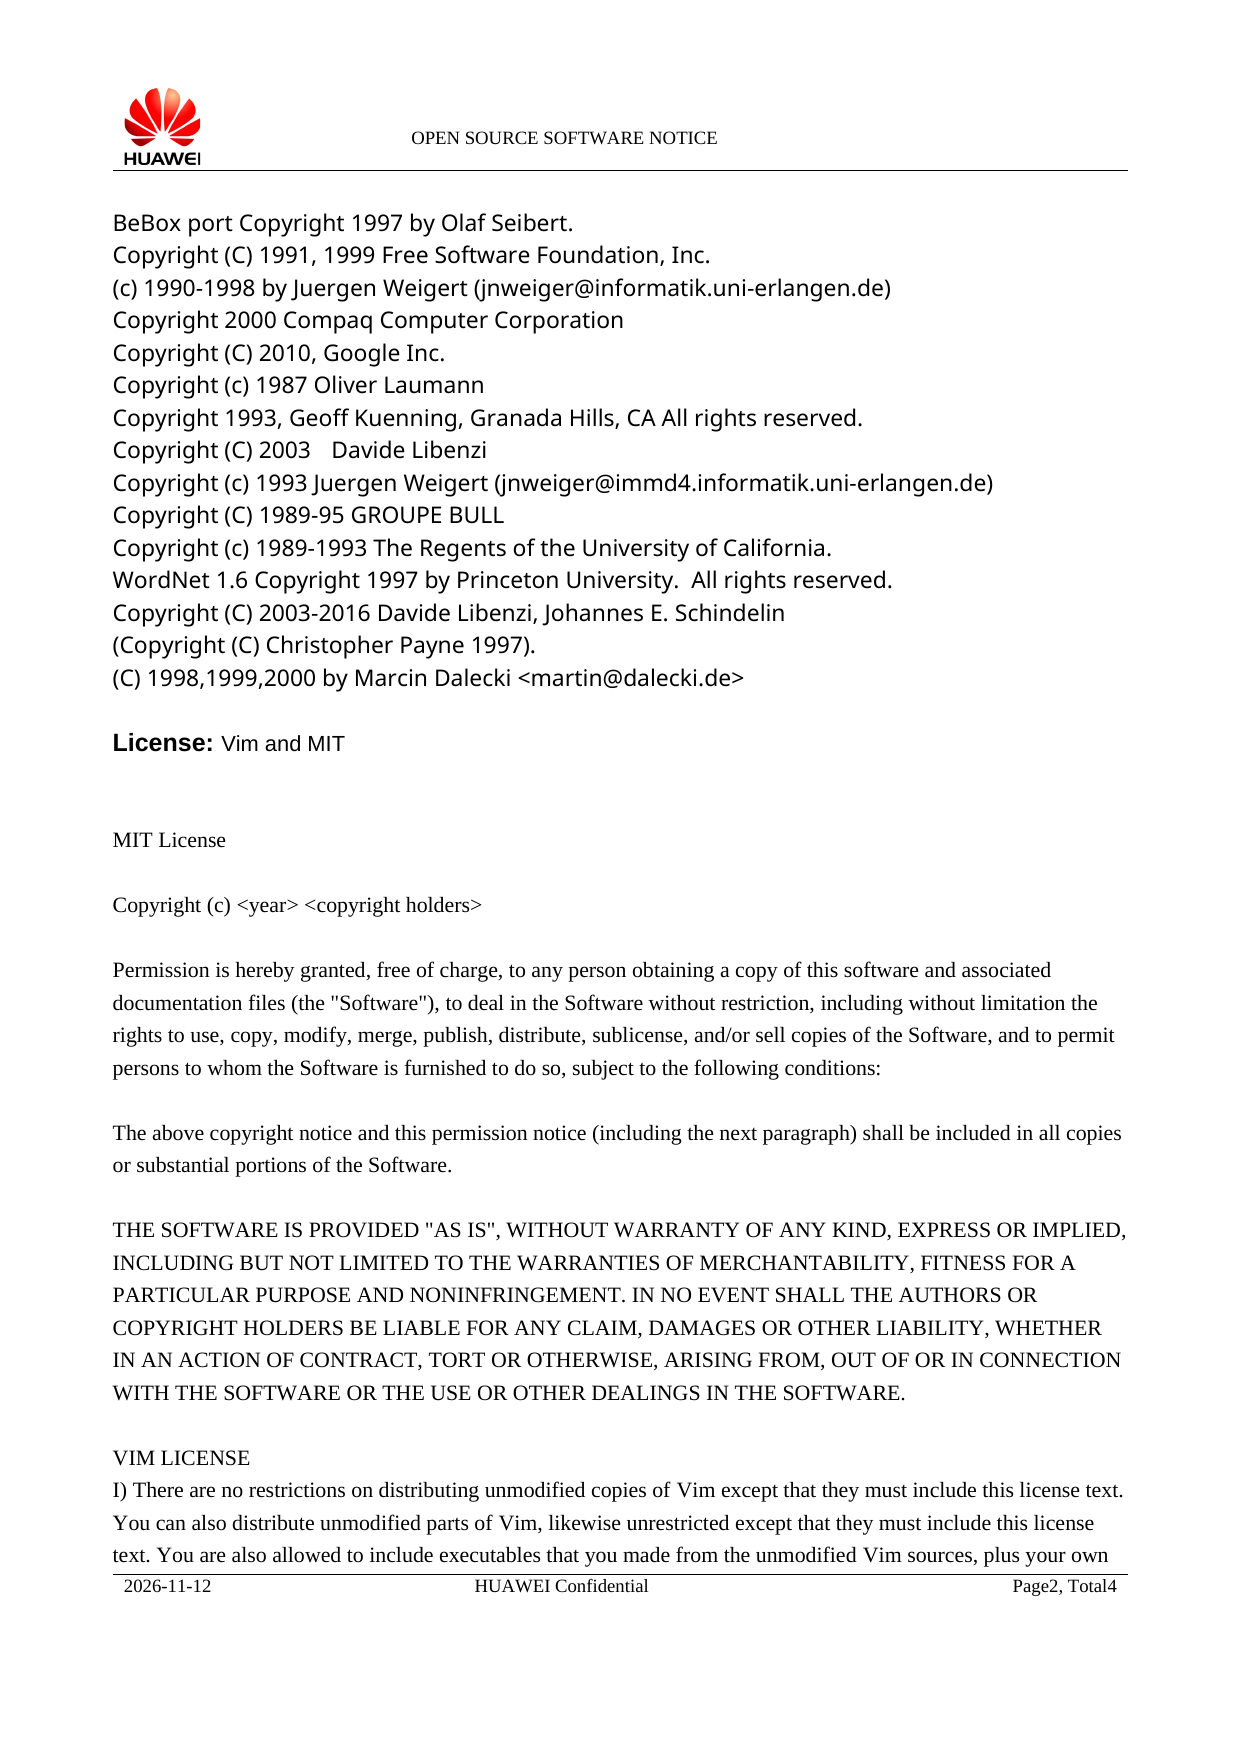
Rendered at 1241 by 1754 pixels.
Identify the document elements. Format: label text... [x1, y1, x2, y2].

text MIT License Copyright (c) <year> <copyright holders> Permission is hereby granted, free of charge, to any person obtaining a copy of this software and associated documentation files (the "Software"), to deal in the Software without restriction, including without limitation the rights to use, copy, modify, merge, publish, distribute, sublicense, and/or sell copies of the Software, and to permit persons to whom the Software is furnished to do so, subject to the following conditions: The above copyright notice and this permission notice (including the next paragraph) shall be included in all copies or substantial portions of the Software. THE SOFTWARE IS PROVIDED "AS IS", WITHOUT WARRANTY OF ANY KIND, EXPRESS OR IMPLIED, INCLUDING BUT NOT LIMITED TO THE WARRANTIES OF MERCHANTABILITY, FITNESS FOR A PARTICULAR PURPOSE AND NONINFRINGEMENT. IN NO EVENT SHALL THE AUTHORS OR COPYRIGHT HOLDERS BE LIABLE FOR ANY CLAIM, DAMAGES OR OTHER LIABILITY, WHETHER IN AN ACTION OF CONTRACT, TORT OR OTHERWISE, ARISING FROM, OUT OF OR IN CONNECTION WITH THE SOFTWARE OR THE USE OR OTHER DEALINGS IN THE SOFTWARE. [112, 759, 1128, 1409]
text VIM LICENSE [112, 1441, 1128, 1474]
text License: Vim and MIT [112, 726, 1128, 759]
picture [124, 88, 201, 165]
